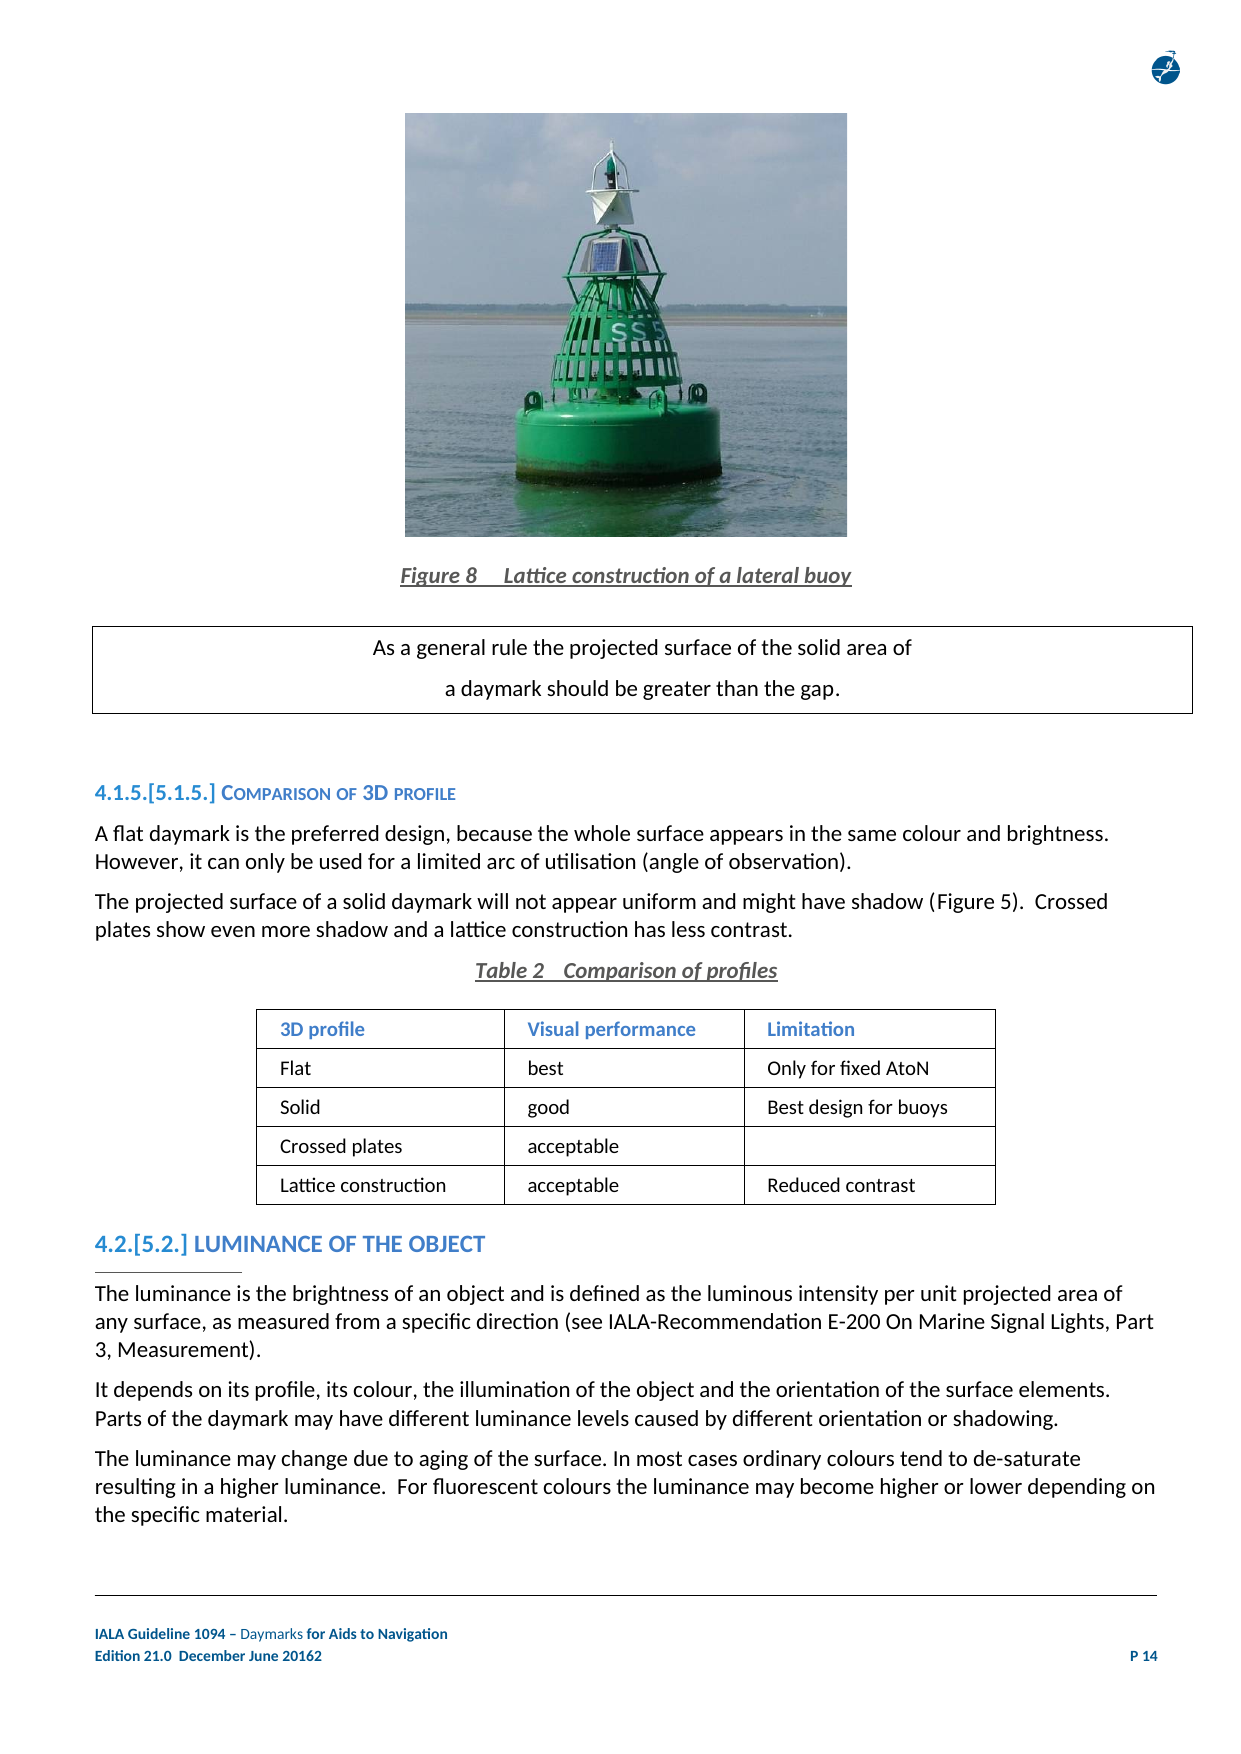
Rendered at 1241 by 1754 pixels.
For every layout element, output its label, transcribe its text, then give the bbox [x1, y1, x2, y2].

text The luminance is the brightness of an object and is defined as the luminous intensity per unit projected area of any surface, as measured from a specific direction (see IALA-Recommendation E-200 On Marine Signal Lights, Part 3, Measurement). [94, 1279, 1157, 1363]
table_cell Crossed plates [257, 1127, 504, 1165]
subtitle Comparison of 3D profile [94, 778, 1157, 806]
subtitle Luminance of the object [94, 1228, 1157, 1258]
text The luminance may change due to aging of the surface. In most cases ordinary colours tend to de-saturate resulting in a higher luminance. For fluorescent colours the luminance may become higher or lower depending on the specific material. [94, 1444, 1157, 1528]
table_header Limitation [745, 1010, 995, 1048]
table_cell acceptable [505, 1127, 744, 1165]
text The projected surface of a solid daymark will not appear uniform and might have shadow (Figure 5). Crossed plates show even more shadow and a lattice construction has less contrast. [94, 887, 1157, 943]
table_header 3D profile [257, 1010, 504, 1048]
text Comparison of profiles [94, 956, 1157, 984]
text A flat daymark is the preferred design, because the whole surface appears in the same colour and brightness. However, it can only be used for a limited arc of utilisation (angle of observation). [94, 819, 1157, 875]
table_cell good [505, 1088, 744, 1126]
text Lattice construction of a lateral buoy [94, 561, 1157, 589]
table_cell Flat [257, 1049, 504, 1087]
table_cell Solid [257, 1088, 504, 1126]
table_cell Only for fixed AtoN [745, 1049, 995, 1087]
table_cell [745, 1127, 995, 1165]
picture [1120, 0, 1239, 119]
table_header Visual performance [505, 1010, 744, 1048]
table_cell Lattice construction [257, 1166, 504, 1204]
table_cell Best design for buoys [745, 1088, 995, 1126]
table_cell Reduced contrast [745, 1166, 995, 1204]
text It depends on its profile, its colour, the illumination of the object and the orientation of the surface elements. Parts of the daymark may have different luminance levels caused by different orientation or shadowing. [94, 1376, 1157, 1432]
table_cell best [505, 1049, 744, 1087]
picture [405, 113, 848, 537]
table_cell acceptable [505, 1166, 744, 1204]
